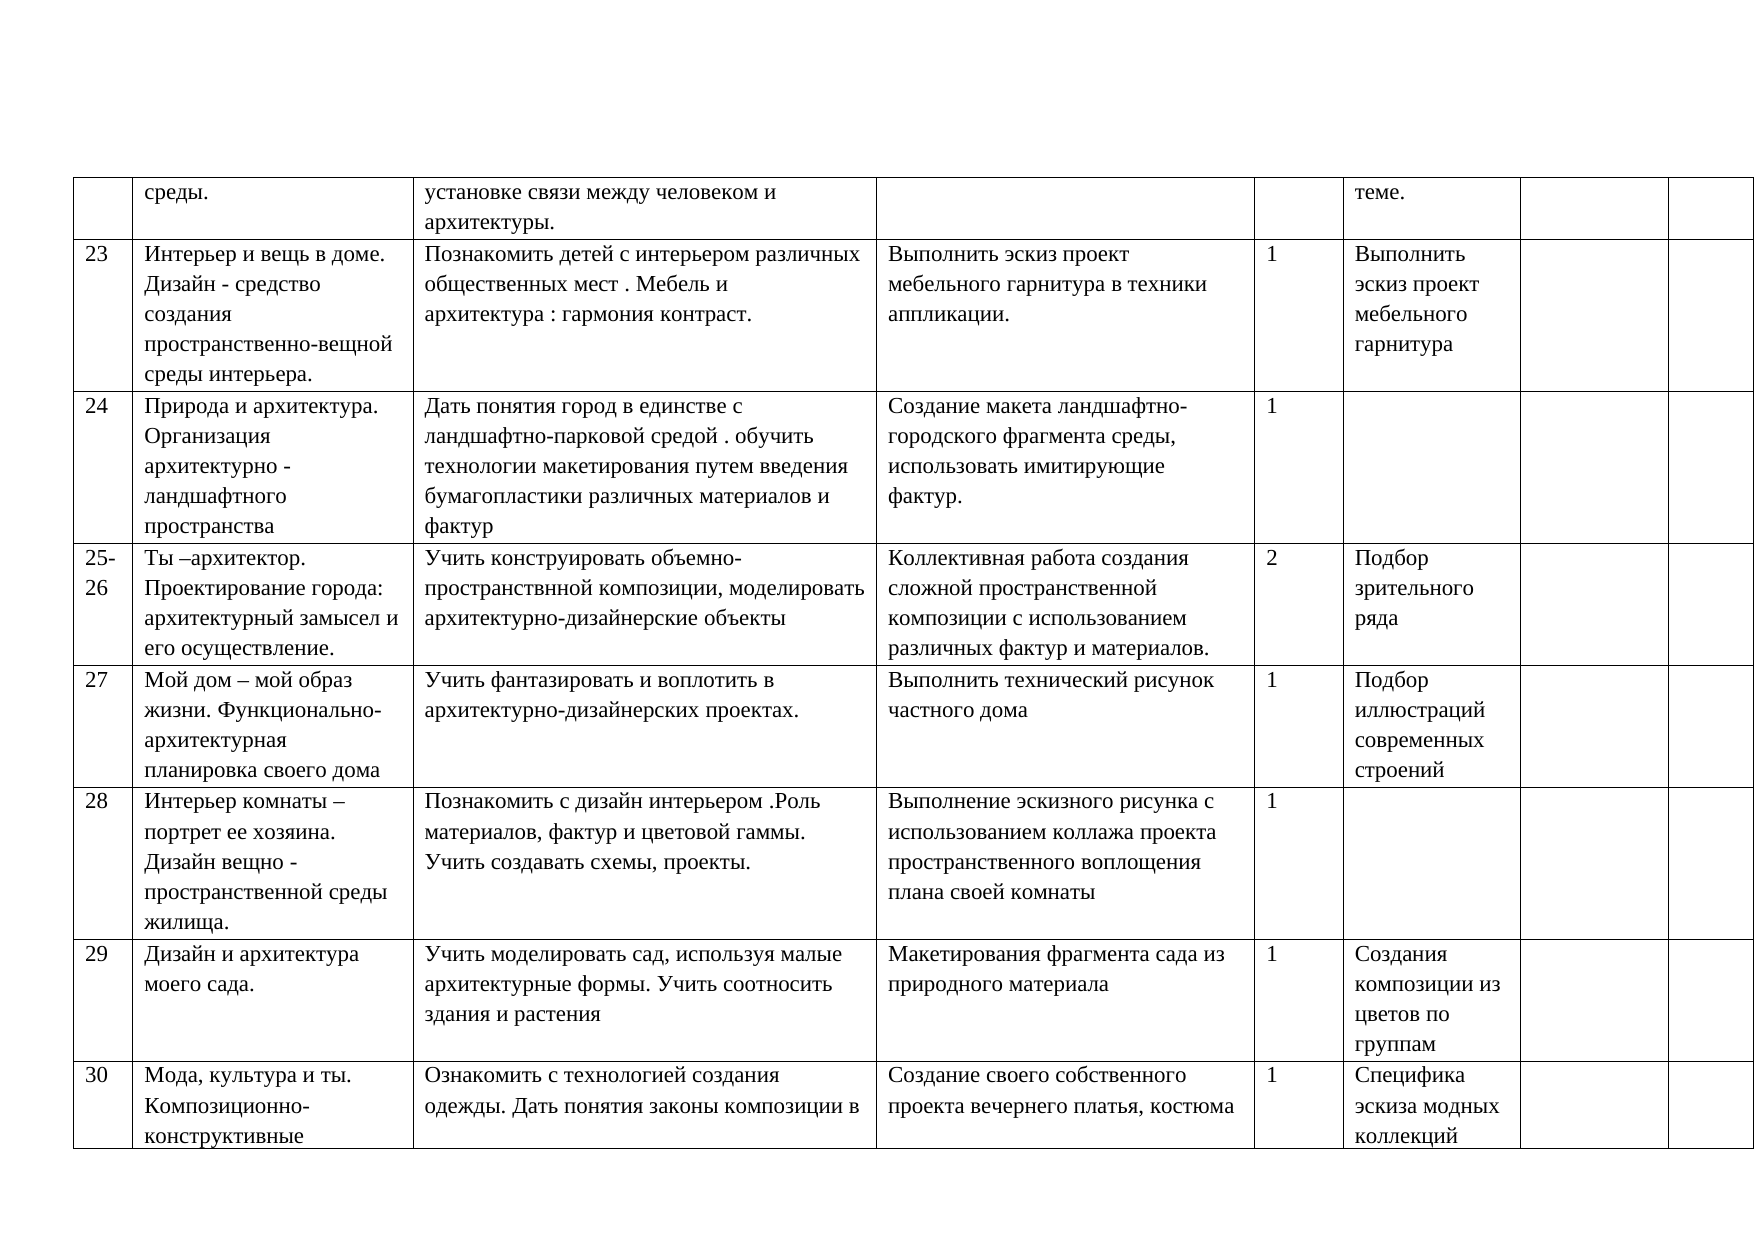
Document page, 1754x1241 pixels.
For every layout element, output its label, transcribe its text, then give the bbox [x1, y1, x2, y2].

table_cell [1669, 392, 1753, 543]
table_cell 1 [1255, 1062, 1343, 1148]
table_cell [877, 1062, 1254, 1148]
table_cell Создания композиции из цветов по группам [1344, 940, 1520, 1061]
table_cell Познакомить детей с интерьером различных общественных мест . Мебель и архитектура : гармония контраст. [414, 240, 876, 391]
table_cell [1521, 178, 1668, 239]
table_cell 22 [74, 178, 132, 239]
table_cell 30 [74, 1062, 132, 1148]
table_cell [414, 1062, 876, 1148]
table_cell [1521, 1062, 1668, 1148]
table_cell 24 [74, 392, 132, 543]
table_cell 1 [1255, 240, 1343, 391]
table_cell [1344, 1062, 1520, 1148]
table_cell [1669, 1062, 1753, 1148]
table_cell [1521, 788, 1668, 939]
table_cell [1521, 544, 1668, 665]
table_cell [1669, 666, 1753, 787]
table_cell Подбор иллюстраций современных строений [1344, 666, 1520, 787]
table_cell Выполнение эскизного рисунка с использованием коллажа проекта пространственного воплощения плана своей комнаты [877, 788, 1254, 939]
table_cell Выполнить технический рисунок частного дома [877, 666, 1254, 787]
table_cell Природа и архитектура. Организация архитектурно -ландшафтного пространства [133, 392, 413, 543]
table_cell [1344, 178, 1520, 239]
table_cell Дизайн и архитектура моего сада. [133, 940, 413, 1061]
table_cell Познакомить с дизайн интерьером .Роль материалов, фактур и цветовой гаммы. Учить создавать схемы, проекты. [414, 788, 876, 939]
table_cell 29 [74, 940, 132, 1061]
table_cell [1669, 178, 1753, 239]
table_cell [1521, 392, 1668, 543]
table_cell [1521, 666, 1668, 787]
table_cell Учить конструировать объемно-пространствнной композиции, моделировать архитектурно-дизайнерские объекты [414, 544, 876, 665]
table_cell Выполнить эскиз проект мебельного гарнитура [1344, 240, 1520, 391]
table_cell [877, 178, 1254, 239]
table_cell 1 [1255, 178, 1343, 239]
table_cell 1 [1255, 788, 1343, 939]
table_cell Подбор зрительного ряда [1344, 544, 1520, 665]
table_cell Учить моделировать сад, используя малые архитектурные формы. Учить соотносить здания и растения [414, 940, 876, 1061]
table_cell Интерьер и вещь в доме. Дизайн - средство создания пространственно-вещной среды интерьера. [133, 240, 413, 391]
table_cell Интерьер комнаты – портрет ее хозяина. Дизайн вещно - пространственной среды жилища. [133, 788, 413, 939]
table_cell Ты –архитектор. Проектирование города: архитектурный замысел и его осуществление. [133, 544, 413, 665]
table_cell 25-26 [74, 544, 132, 665]
table_cell Создание макета ландшафтно-городского фрагмента среды, использовать имитирующие фактур. [877, 392, 1254, 543]
table_cell Выполнить эскиз проект мебельного гарнитура в техники аппликации. [877, 240, 1254, 391]
table_cell Учить фантазировать и воплотить в архитектурно-дизайнерских проектах. [414, 666, 876, 787]
table_cell [1521, 240, 1668, 391]
table_cell Коллективная работа создания сложной пространственной композиции с использованием различных фактур и материалов. [877, 544, 1254, 665]
table_cell 28 [74, 788, 132, 939]
table_cell Мой дом – мой образ жизни. Функционально- архитектурная планировка своего дома [133, 666, 413, 787]
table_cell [414, 178, 876, 239]
table_cell Дать понятия город в единстве с ландшафтно-парковой средой . обучить технологии макетирования путем введения бумагопластики различных материалов и фактур [414, 392, 876, 543]
table_cell 1 [1255, 940, 1343, 1061]
table_cell Макетирования фрагмента сада из природного материала [877, 940, 1254, 1061]
table_cell [1521, 940, 1668, 1061]
table_cell [1669, 940, 1753, 1061]
table_cell 1 [1255, 666, 1343, 787]
table_cell [1344, 788, 1520, 939]
table_cell 1 [1255, 392, 1343, 543]
table_cell [1344, 392, 1520, 543]
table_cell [133, 178, 413, 239]
table_cell 23 [74, 240, 132, 391]
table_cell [133, 1062, 413, 1148]
table_cell [1669, 544, 1753, 665]
table_cell [1669, 788, 1753, 939]
table_cell [1669, 240, 1753, 391]
table_cell 27 [74, 666, 132, 787]
table_cell 2 [1255, 544, 1343, 665]
